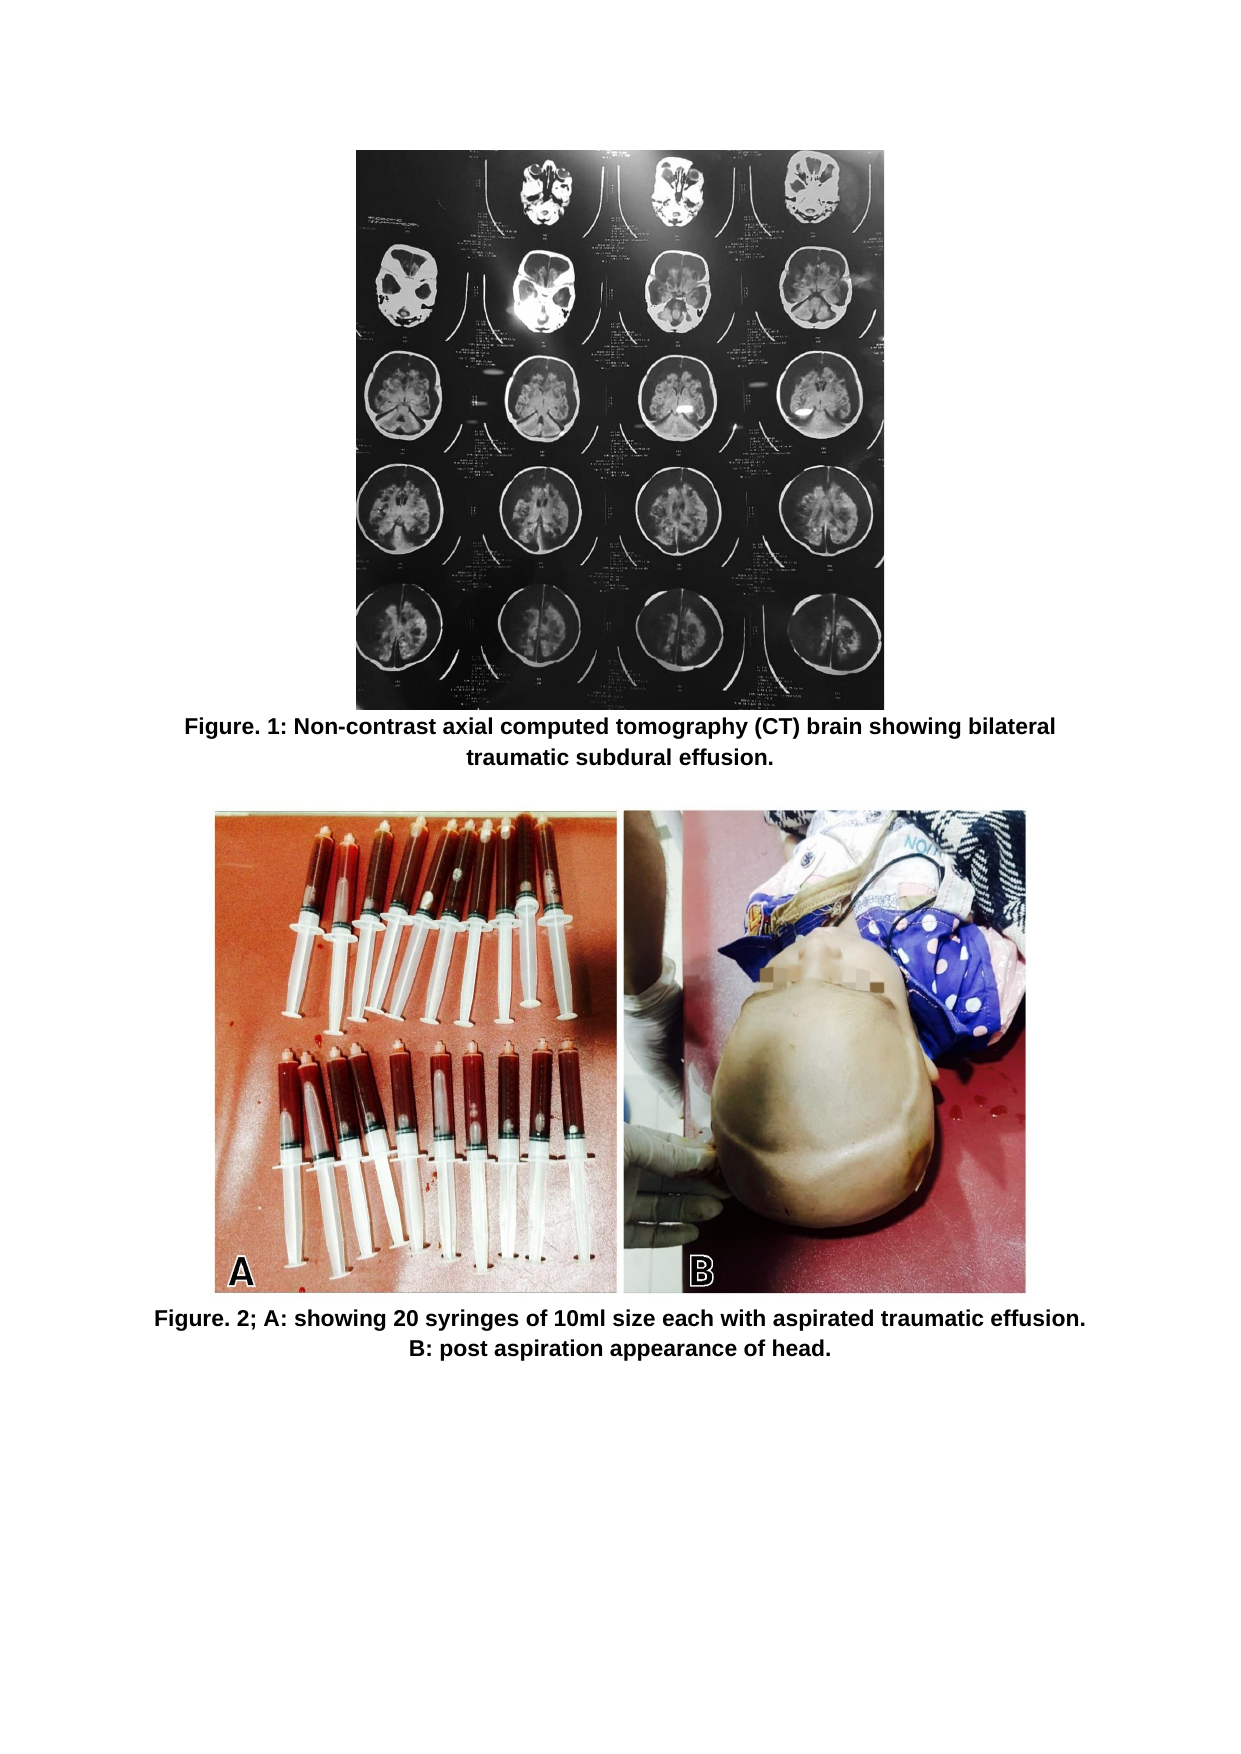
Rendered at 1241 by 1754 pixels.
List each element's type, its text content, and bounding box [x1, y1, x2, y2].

text Figure. 2; A: showing 20 syringes of 10ml size each with aspirated traumatic effusion. B: post aspiration appearance of head. [150, 1304, 1090, 1361]
picture [356, 150, 885, 710]
text Figure. 1: Non-contrast axial computed tomography (CT) brain showing bilateral traumatic subdural effusion. [150, 713, 1090, 770]
picture [208, 803, 1032, 1301]
